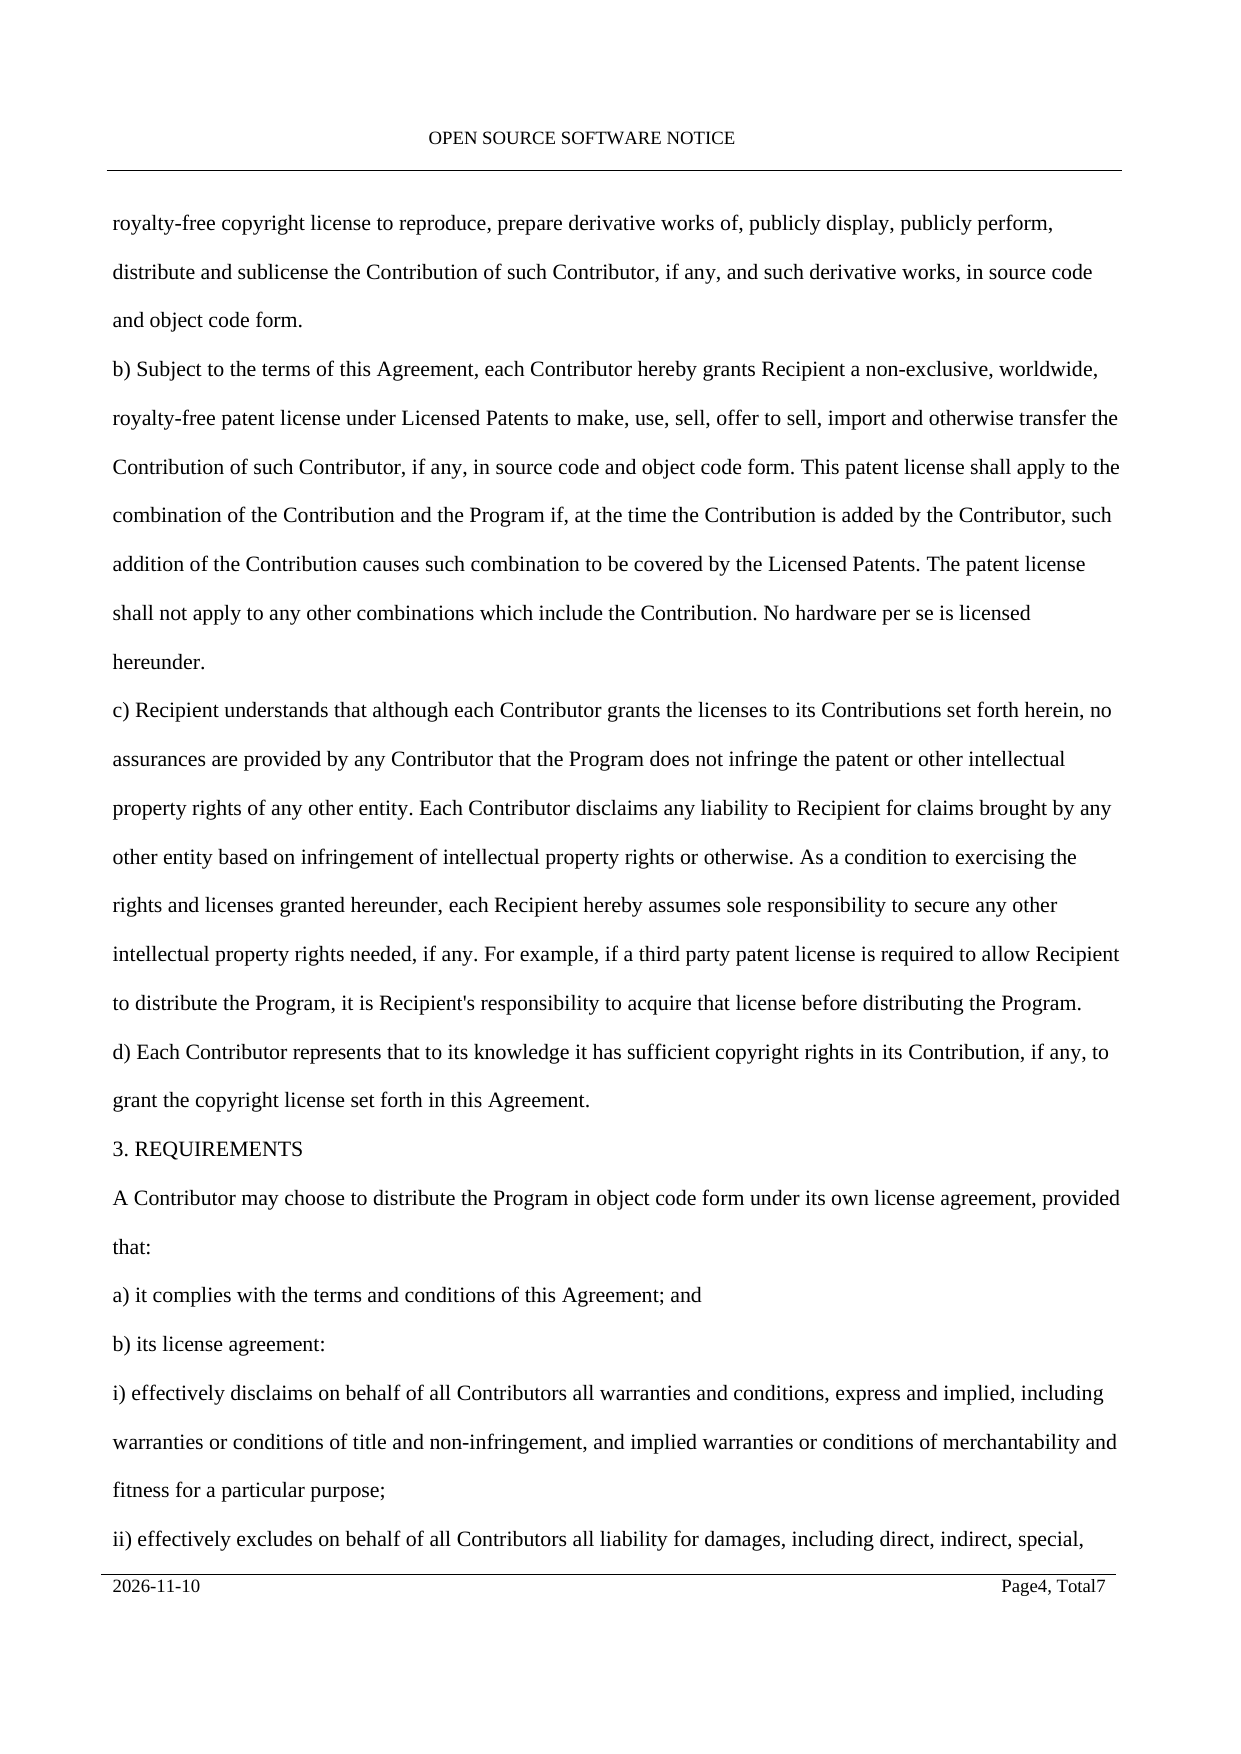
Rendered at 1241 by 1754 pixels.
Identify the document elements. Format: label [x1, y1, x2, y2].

text [112, 206, 1128, 1555]
